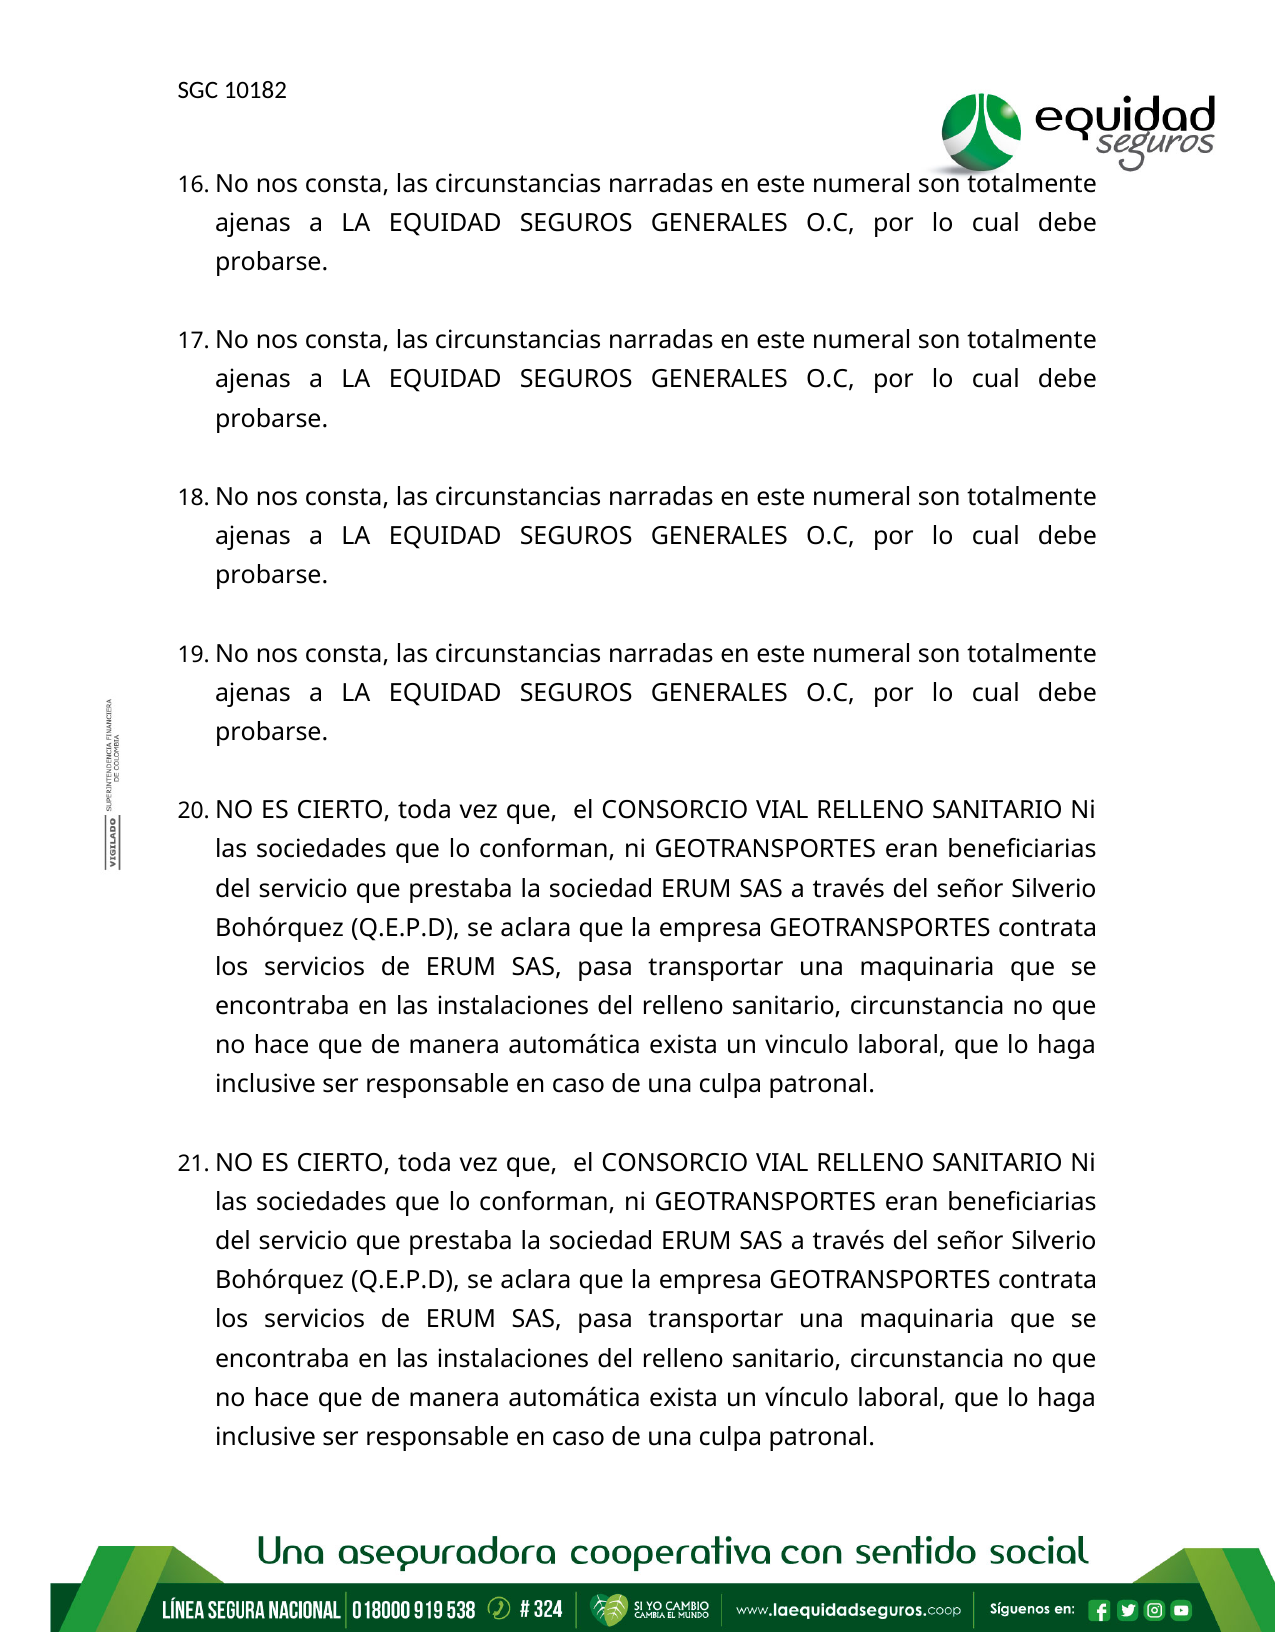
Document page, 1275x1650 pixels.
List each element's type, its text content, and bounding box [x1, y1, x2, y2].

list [177, 322, 1098, 434]
list NO ES CIERTO, toda vez que, el CONSORCIO VIAL RELLENO SANITARIO Ni las sociedades que lo conforman, ni GEOTRANSPORTES eran beneficiarias del servicio que prestaba la sociedad ERUM SAS a través del señor Silverio Bohórquez (Q.E.P.D), se aclara que la empresa GEOTRANSPORTES contrata los servicios de ERUM SAS, pasa transportar una maquinaria que se encontraba en las instalaciones del relleno sanitario, circunstancia no que no hace que de manera automática exista un vinculo laboral, que lo haga inclusive ser responsable en caso de una culpa patronal. [177, 792, 1098, 1100]
list No nos consta, las circunstancias narradas en este numeral son totalmente ajenas a LA EQUIDAD SEGUROS GENERALES O.C, por lo cual debe probarse. [177, 479, 1098, 591]
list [177, 165, 1098, 278]
picture [50, 14, 1275, 1632]
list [177, 1144, 1098, 1453]
list No nos consta, las circunstancias narradas en este numeral son totalmente ajenas a LA EQUIDAD SEGUROS GENERALES O.C, por lo cual debe probarse. [177, 635, 1098, 748]
